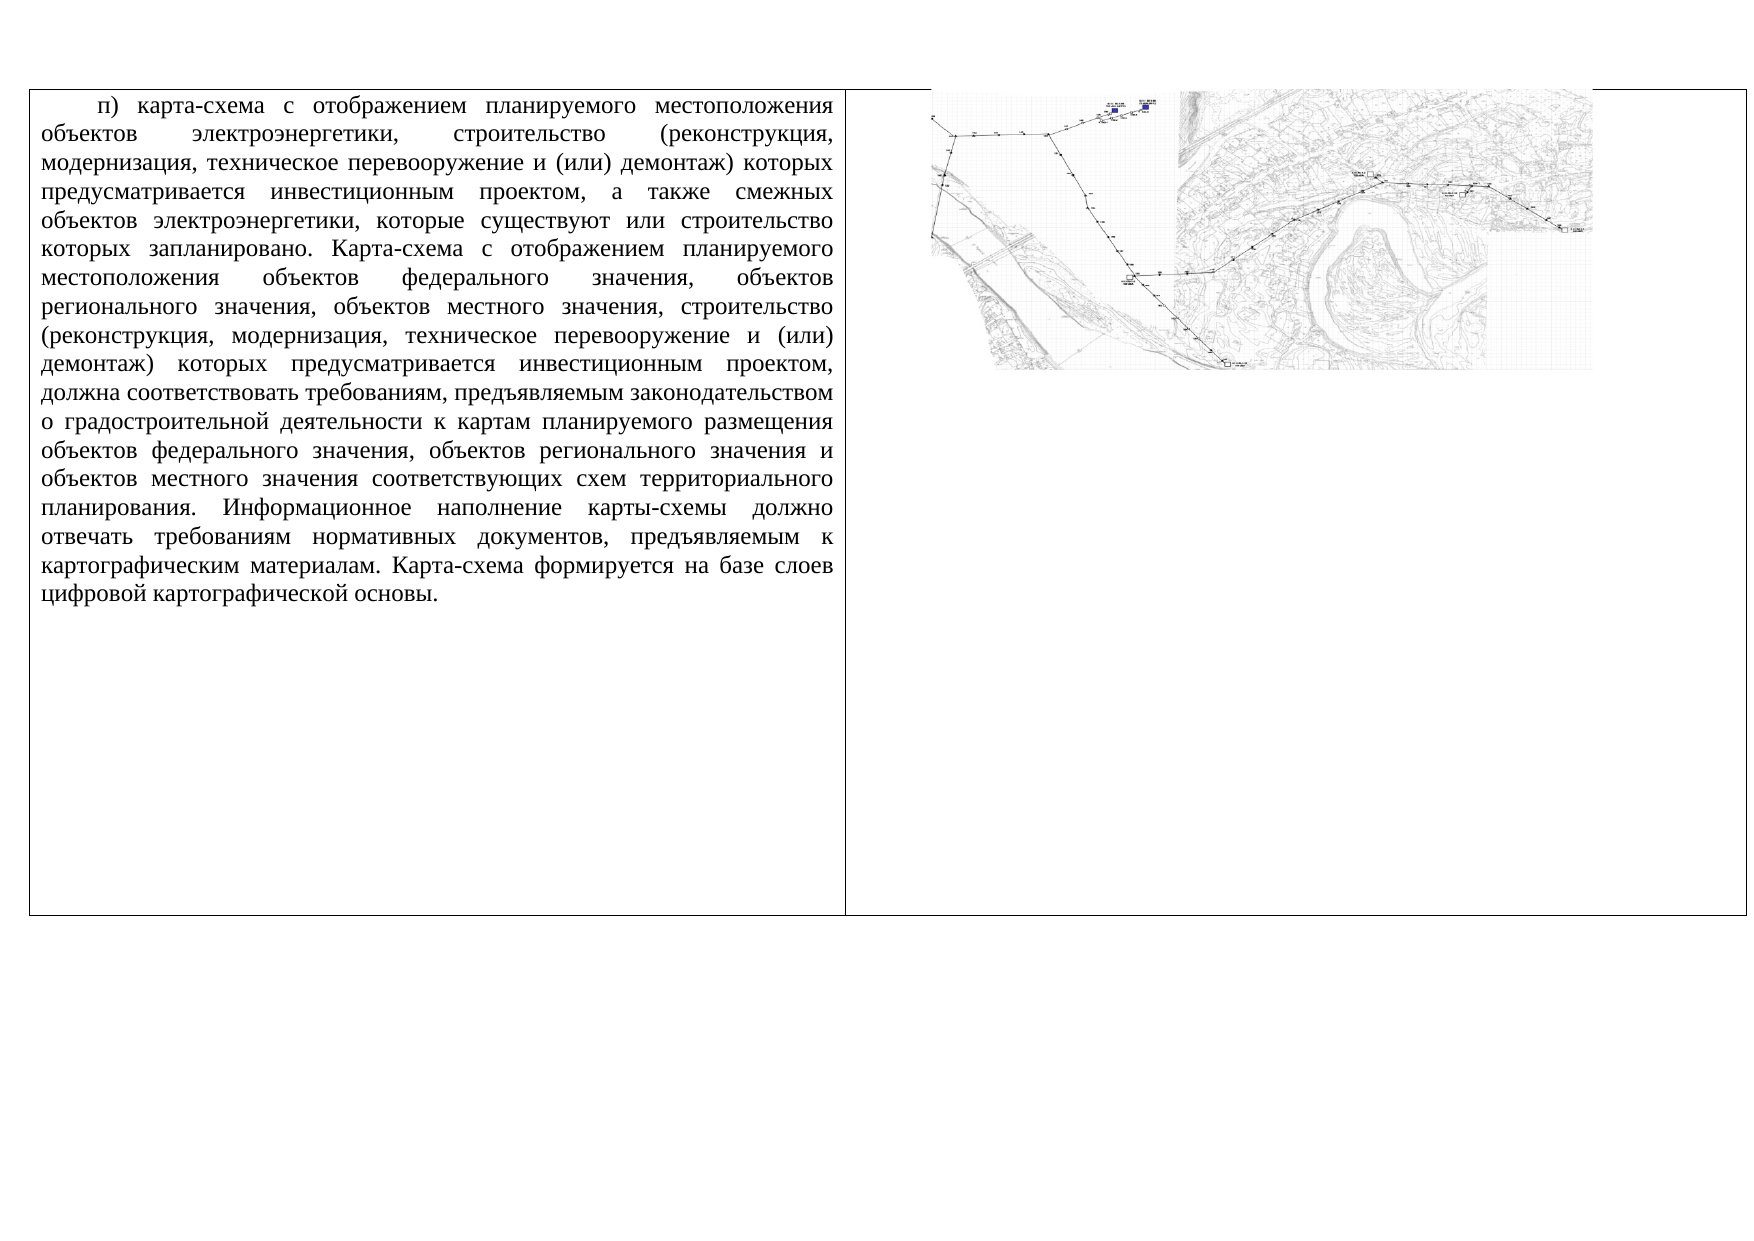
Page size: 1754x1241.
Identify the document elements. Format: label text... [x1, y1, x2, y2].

picture [931, 89, 1593, 370]
table_cell [846, 90, 1746, 915]
table_cell п) карта-схема с отображением планируемого местоположения объектов электроэнергетики, строительство (реконструкция, модернизация, техническое перевооружение и (или) демонтаж) которых предусматривается инвестиционным проектом, а также смежных объектов электроэнергетики, которые существуют или строительство которых запланировано. Карта-схема с отображением планируемого местоположения объектов федерального значения, объектов регионального значения, объектов местного значения, строительство (реконструкция, модернизация, техническое перевооружение и (или) демонтаж) которых предусматривается инвестиционным проектом, должна соответствовать требованиям, предъявляемым законодательством о градостроительной деятельности к картам планируемого размещения объектов федерального значения, объектов регионального значения и объектов местного значения соответствующих схем территориального планирования. Информационное наполнение карты-схемы должно отвечать требованиям нормативных документов, предъявляемым к картографическим материалам. Карта-схема формируется на базе слоев цифровой картографической основы. [30, 90, 845, 915]
